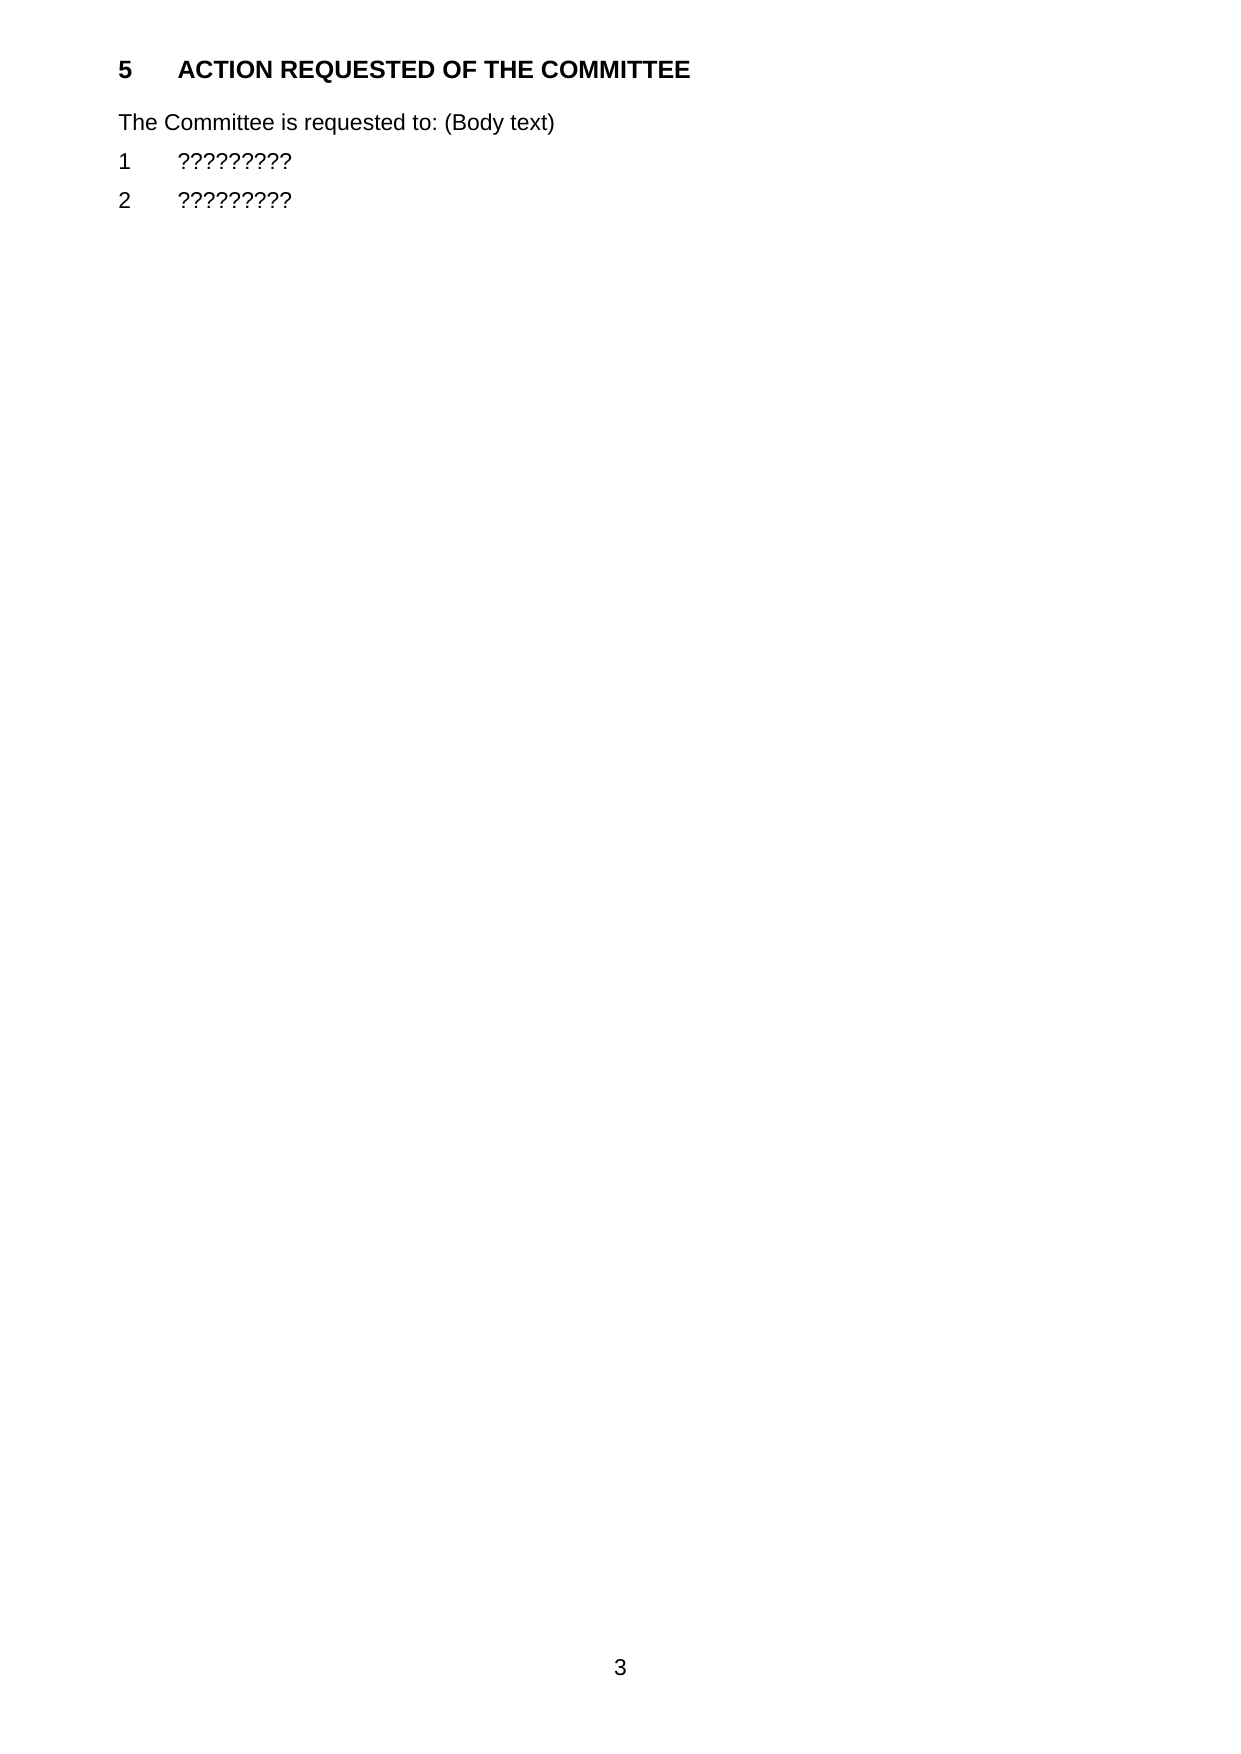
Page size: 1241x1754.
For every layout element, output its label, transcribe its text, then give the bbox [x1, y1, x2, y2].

list ????????? [118, 148, 1137, 174]
list ????????? [118, 187, 1137, 213]
text The Committee is requested to: (Body text) [118, 109, 1137, 135]
subtitle Action requested of the Committee [118, 55, 1137, 84]
